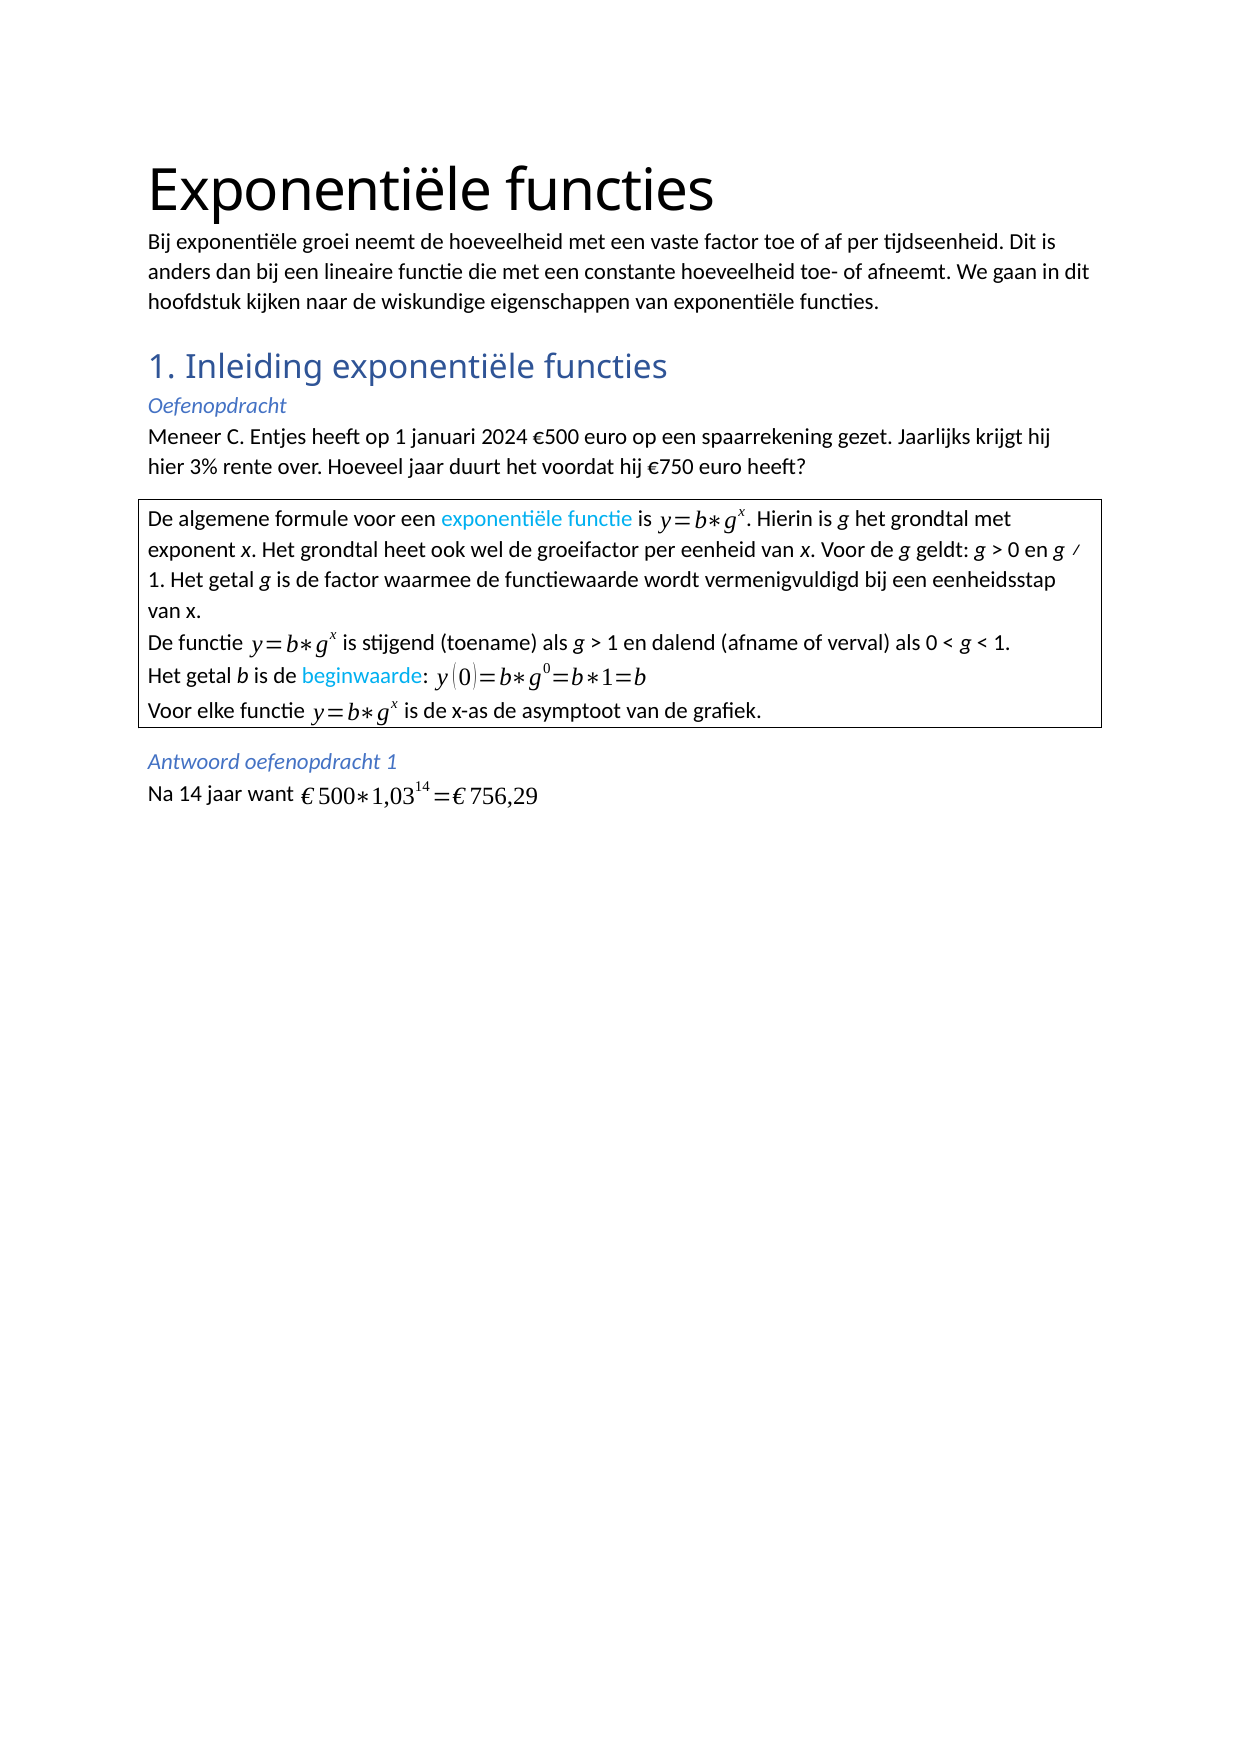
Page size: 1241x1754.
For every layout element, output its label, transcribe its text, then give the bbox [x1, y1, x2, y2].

text De algemene formule voor een exponentiële functie is . Hierin is g het grondtal met exponent x. Het grondtal heet ook wel de groeifactor per eenheid van x. Voor de g geldt: g > 0 en g ≠ 1. Het getal g is de factor waarmee de functiewaarde wordt vermenigvuldigd bij een eenheidsstap van x. De functie is stijgend (toename) als g > 1 en dalend (afname of verval) als 0 < g < 1. Het getal b is de beginwaarde: Voor elke functie is de x-as de asymptoot van de grafiek. [139, 500, 1101, 727]
title Exponentiële functies [148, 148, 1093, 227]
text Oefenopdracht Meneer C. Entjes heeft op 1 januari 2024 €500 euro op een spaarrekening gezet. Jaarlijks krijgt hij hier 3% rente over. Hoeveel jaar duurt het voordat hij €750 euro heeft? [148, 392, 1093, 480]
subtitle Inleiding exponentiële functies [148, 343, 1093, 388]
text Bij exponentiële groei neemt de hoeveelheid met een vaste factor toe of af per tijdseenheid. Dit is anders dan bij een lineaire functie die met een constante hoeveelheid toe- of afneemt. We gaan in dit hoofdstuk kijken naar de wiskundige eigenschappen van exponentiële functies. [148, 227, 1093, 316]
text Antwoord oefenopdracht 1 Na 14 jaar want [148, 747, 1093, 809]
